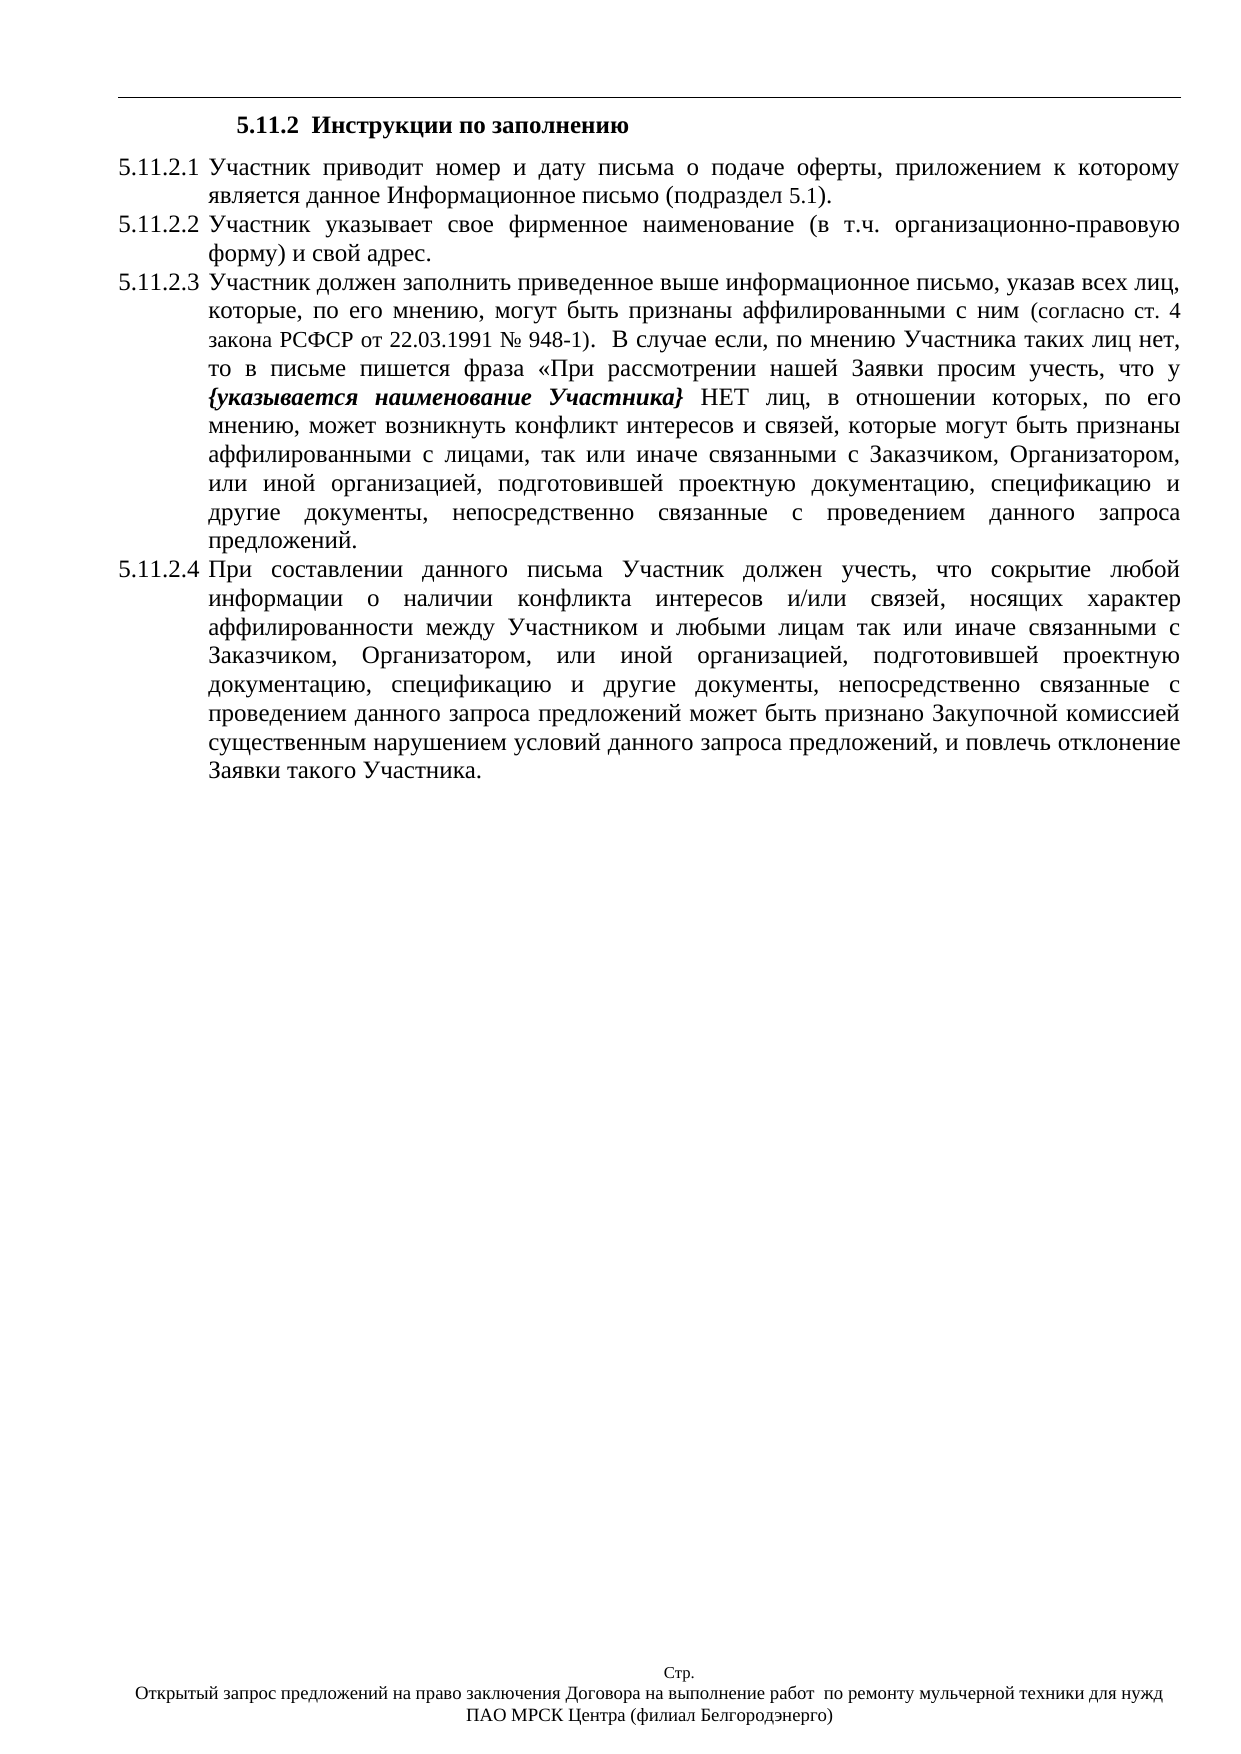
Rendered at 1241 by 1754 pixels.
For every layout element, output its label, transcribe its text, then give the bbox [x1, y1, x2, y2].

list При составлении данного письма Участник должен учесть, что сокрытие любой информации о наличии конфликта интересов и/или связей, носящих характер аффилированности между Участником и любыми лицам так или иначе связанными с Заказчиком, Организатором, или иной организацией, подготовившей проектную документацию, спецификацию и другие документы, непосредственно связанные с проведением данного запроса предложений может быть признано Закупочной комиссией существенным нарушением условий данного запроса предложений, и повлечь отклонение Заявки такого Участника. [118, 554, 1181, 784]
list Участник указывает свое фирменное наименование (в т.ч. организационно-правовую форму) и свой адрес. [118, 209, 1181, 267]
subtitle Инструкции по заполнению [236, 111, 1181, 139]
list Участник приводит номер и дату письма о подаче оферты, приложением к которому является данное Информационное письмо (подраздел 5.1). [118, 152, 1181, 209]
list Участник должен заполнить приведенное выше информационное письмо, указав всех лиц, которые, по его мнению, могут быть признаны аффилированными с ним (согласно ст. 4 закона РСФСР от 22.03.1991 № 948-1). В случае если, по мнению Участника таких лиц нет, то в письме пишется фраза «При рассмотрении нашей Заявки просим учесть, что у {указывается наименование Участника} НЕТ лиц, в отношении которых, по его мнению, может возникнуть конфликт интересов и связей, которые могут быть признаны аффилированными с лицами, так или иначе связанными с Заказчиком, Организатором, или иной организацией, подготовившей проектную документацию, спецификацию и другие документы, непосредственно связанные с проведением данного запроса предложений. [118, 267, 1181, 554]
